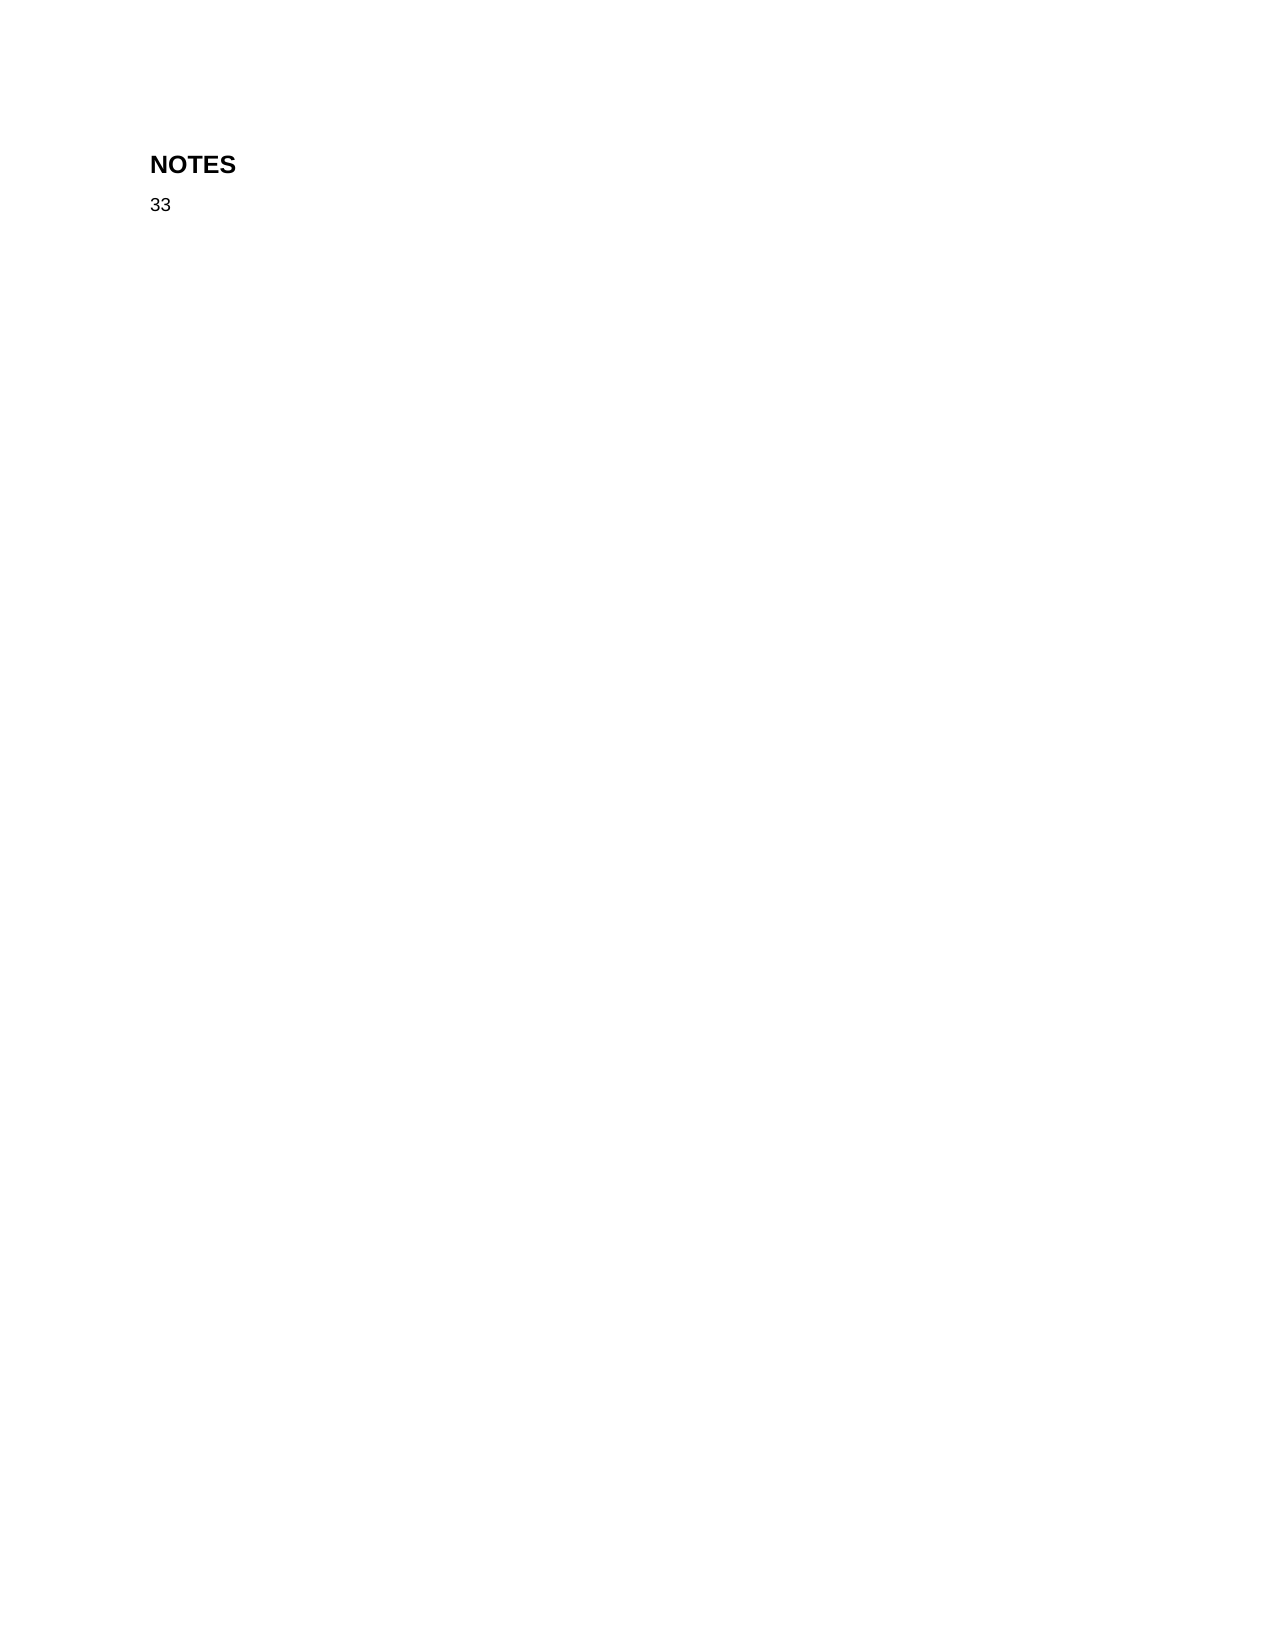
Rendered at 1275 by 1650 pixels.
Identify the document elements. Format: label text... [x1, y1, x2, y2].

text NOTES [150, 150, 1125, 179]
text 33 [150, 193, 1125, 215]
